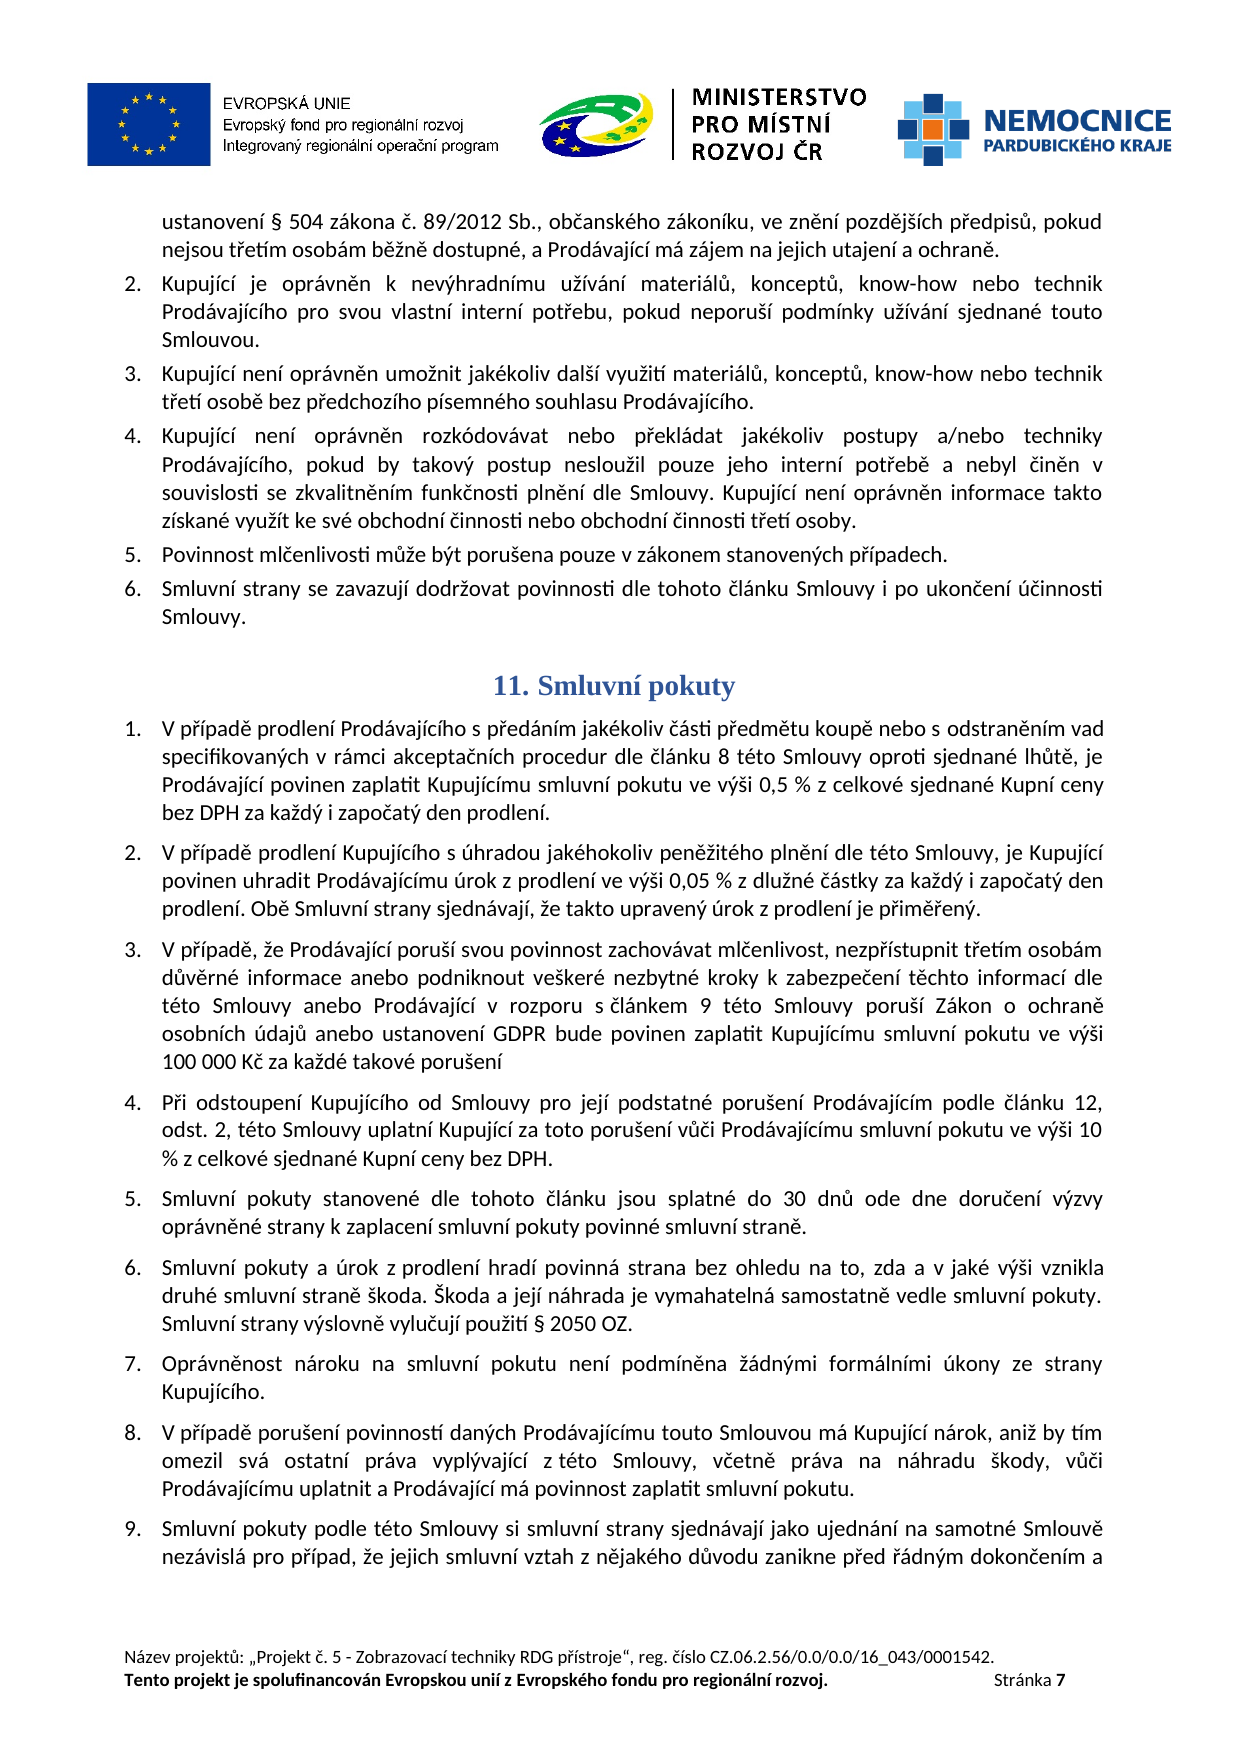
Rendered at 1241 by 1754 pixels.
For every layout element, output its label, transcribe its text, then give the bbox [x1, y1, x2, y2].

picture [896, 92, 1172, 167]
list V případě porušení povinností daných Prodávajícímu touto Smlouvou má Kupující nárok, aniž by tím omezil svá ostatní práva vyplývající z této Smlouvy, včetně práva na náhradu škody, vůči Prodávajícímu uplatnit a Prodávající má povinnost zaplatit smluvní pokutu. [124, 1418, 1104, 1502]
list Smluvní strany se zavazují dodržovat povinnosti dle tohoto článku Smlouvy i po ukončení účinnosti Smlouvy. [124, 574, 1104, 630]
list Oprávněnost nároku na smluvní pokutu není podmíněna žádnými formálními úkony ze strany Kupujícího. [124, 1349, 1104, 1405]
list Povinnost mlčenlivosti může být porušena pouze v zákonem stanovených případech. [124, 540, 1104, 568]
list V případě prodlení Kupujícího s úhradou jakéhokoliv peněžitého plnění dle této Smlouvy, je Kupující povinen uhradit Prodávajícímu úrok z prodlení ve výši 0,05 % z dlužné částky za každý i započatý den prodlení. Obě Smluvní strany sjednávají, že takto upravený úrok z prodlení je přiměřený. [124, 838, 1104, 922]
picture [61, 54, 893, 193]
list Kupující není oprávněn umožnit jakékoliv další využití materiálů, konceptů, know-how nebo technik třetí osobě bez předchozího písemného souhlasu Prodávajícího. [124, 359, 1104, 415]
list Kupující je oprávněn k nevýhradnímu užívání materiálů, konceptů, know-how nebo technik Prodávajícího pro svou vlastní interní potřebu, pokud neporuší podmínky užívání sjednané touto Smlouvou. [124, 269, 1104, 353]
list Smluvní pokuty stanovené dle tohoto článku jsou splatné do 30 dnů ode dne doručení výzvy oprávněné strany k zaplacení smluvní pokuty povinné smluvní straně. [124, 1184, 1104, 1240]
list Při odstoupení Kupujícího od Smlouvy pro její podstatné porušení Prodávajícím podle článku 12, odst. 2, této Smlouvy uplatní Kupující za toto porušení vůči Prodávajícímu smluvní pokutu ve výši 10 % z celkové sjednané Kupní ceny bez DPH. [124, 1088, 1104, 1172]
list V případě, že Prodávající poruší svou povinnost zachovávat mlčenlivost, nezpřístupnit třetím osobám důvěrné informace anebo podniknout veškeré nezbytné kroky k zabezpečení těchto informací dle této Smlouvy anebo Prodávající v rozporu s článkem 9 této Smlouvy poruší Zákon o ochraně osobních údajů anebo ustanovení GDPR bude povinen zaplatit Kupujícímu smluvní pokutu ve výši 100 000 Kč za každé takové porušení [124, 935, 1104, 1075]
list V případě prodlení Prodávajícího s předáním jakékoliv části předmětu koupě nebo s odstraněním vad specifikovaných v rámci akceptačních procedur dle článku 8 této Smlouvy oproti sjednané lhůtě, je Prodávající povinen zaplatit Kupujícímu smluvní pokutu ve výši 0,5 % z celkové sjednané Kupní ceny bez DPH za každý i započatý den prodlení. [124, 714, 1104, 826]
list Kupující není oprávněn rozkódovávat nebo překládat jakékoliv postupy a/nebo techniky Prodávajícího, pokud by takový postup nesloužil pouze jeho interní potřebě a nebyl činěn v souvislosti se zkvalitněním funkčnosti plnění dle Smlouvy. Kupující není oprávněn informace takto získané využít ke své obchodní činnosti nebo obchodní činnosti třetí osoby. [124, 422, 1104, 534]
list Smluvní pokuty a úrok z prodlení hradí povinná strana bez ohledu na to, zda a v jaké výši vznikla druhé smluvní straně škoda. Škoda a její náhrada je vymahatelná samostatně vedle smluvní pokuty. Smluvní strany výslovně vylučují použití § 2050 OZ. [124, 1253, 1104, 1337]
subtitle Smluvní pokuty [124, 668, 1104, 701]
